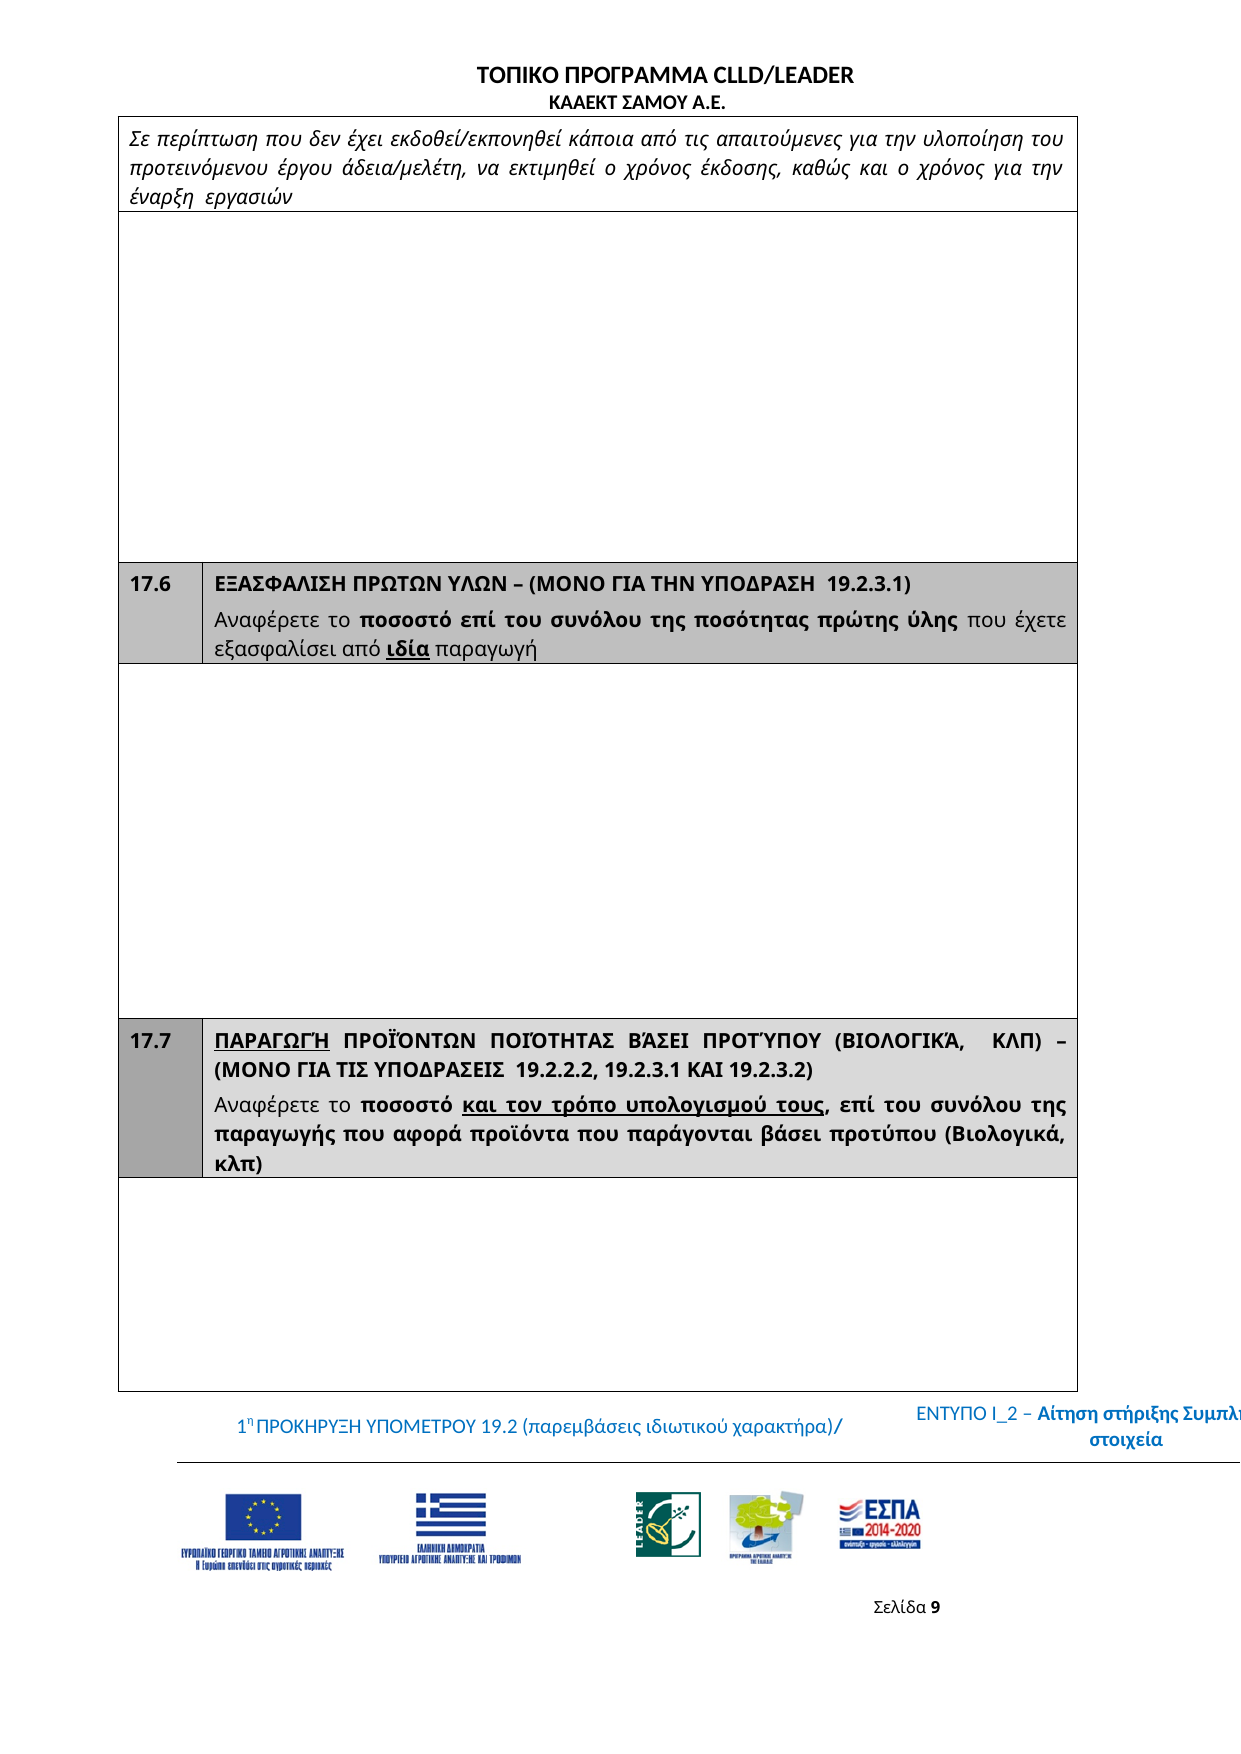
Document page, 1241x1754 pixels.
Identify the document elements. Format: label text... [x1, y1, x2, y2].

table_cell [119, 664, 1077, 1018]
table_cell Σε περίπτωση που δεν έχει εκδοθεί/εκπονηθεί κάποια από τις απαιτούμενες για την υλοποίηση του προτεινόμενου έργου άδεια/μελέτη, να εκτιμηθεί ο χρόνος έκδοσης, καθώς και ο χρόνος για την έναρξη εργασιών [119, 117, 1077, 211]
table_cell ΕΞΑΣΦΑΛΙΣΗ ΠΡΩΤΩΝ ΥΛΩΝ – (ΜΟΝΟ ΓΙΑ ΤΗΝ ΥΠΟΔΡΑΣΗ 19.2.3.1) Αναφέρετε το ποσοστό επί του συνόλου της ποσότητας πρώτης ύλης που έχετε εξασφαλίσει από ιδία παραγωγή [203, 563, 1077, 663]
table_cell 17.6 [119, 563, 202, 663]
picture [177, 1488, 924, 1571]
table_cell [119, 212, 1077, 562]
table_cell [119, 1178, 1077, 1391]
table_cell Παραγωγή προϊόντων ποιότητας βάσει προτύπου (Βιολογικά, κλπ) – (ΜΟΝΟ ΓΙΑ ΤΙΣ ΥΠΟΔΡΑΣΕΙΣ 19.2.2.2, 19.2.3.1 ΚΑΙ 19.2.3.2) Αναφέρετε το ποσοστό και τον τρόπο υπολογισμού τους, επί του συνόλου της παραγωγής που αφορά προϊόντα που παράγονται βάσει προτύπου (Βιολογικά, κλπ) [203, 1019, 1077, 1177]
table_cell 17.7 [119, 1019, 202, 1177]
